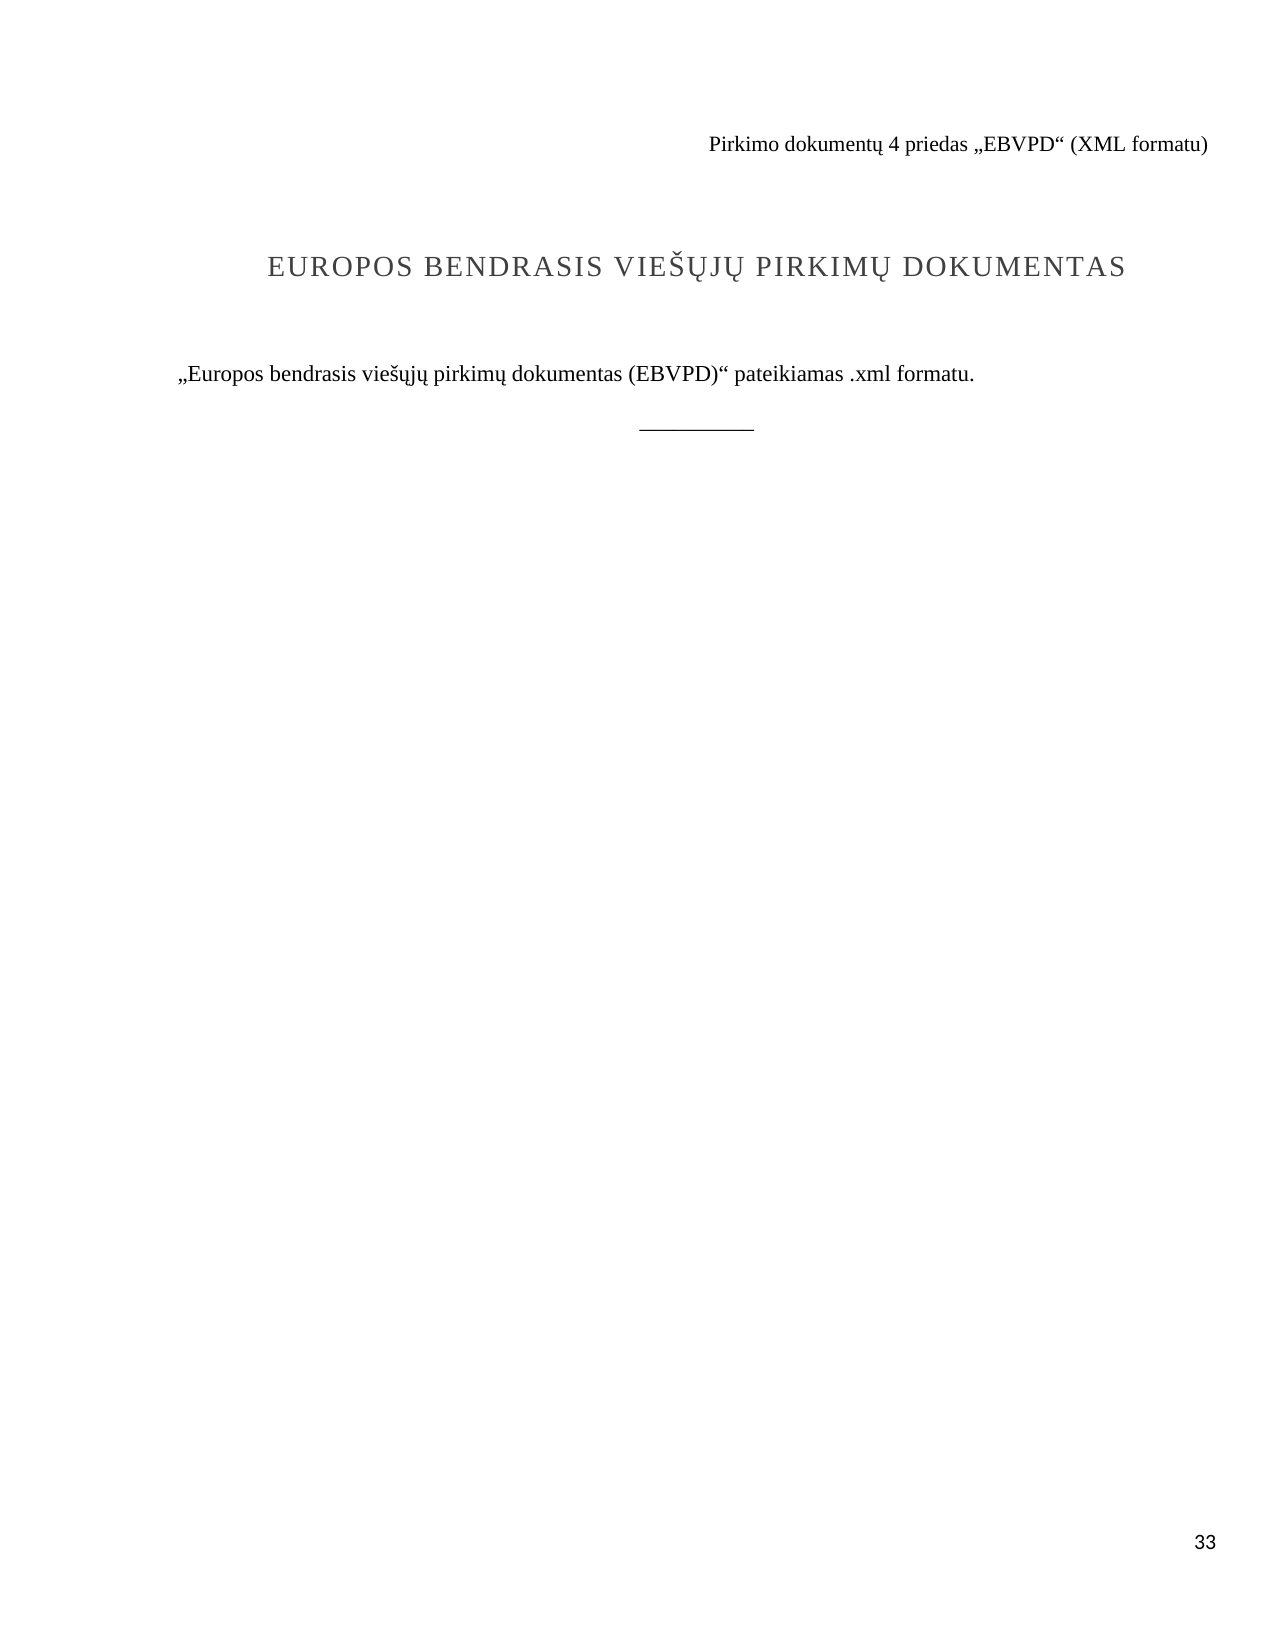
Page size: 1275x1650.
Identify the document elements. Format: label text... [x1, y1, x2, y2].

subtitle Pirkimo dokumentų 4 priedas „EBVPD“ (XML formatu) [709, 131, 1216, 156]
subtitle EUROPOS BENDRASIS VIEŠŲJŲ PIRKIMŲ DOKUMENTAS [177, 249, 1216, 283]
text __________ [177, 407, 1216, 434]
text „Europos bendrasis viešųjų pirkimų dokumentas (EBVPD)“ pateikiamas .xml formatu. [177, 360, 1216, 387]
